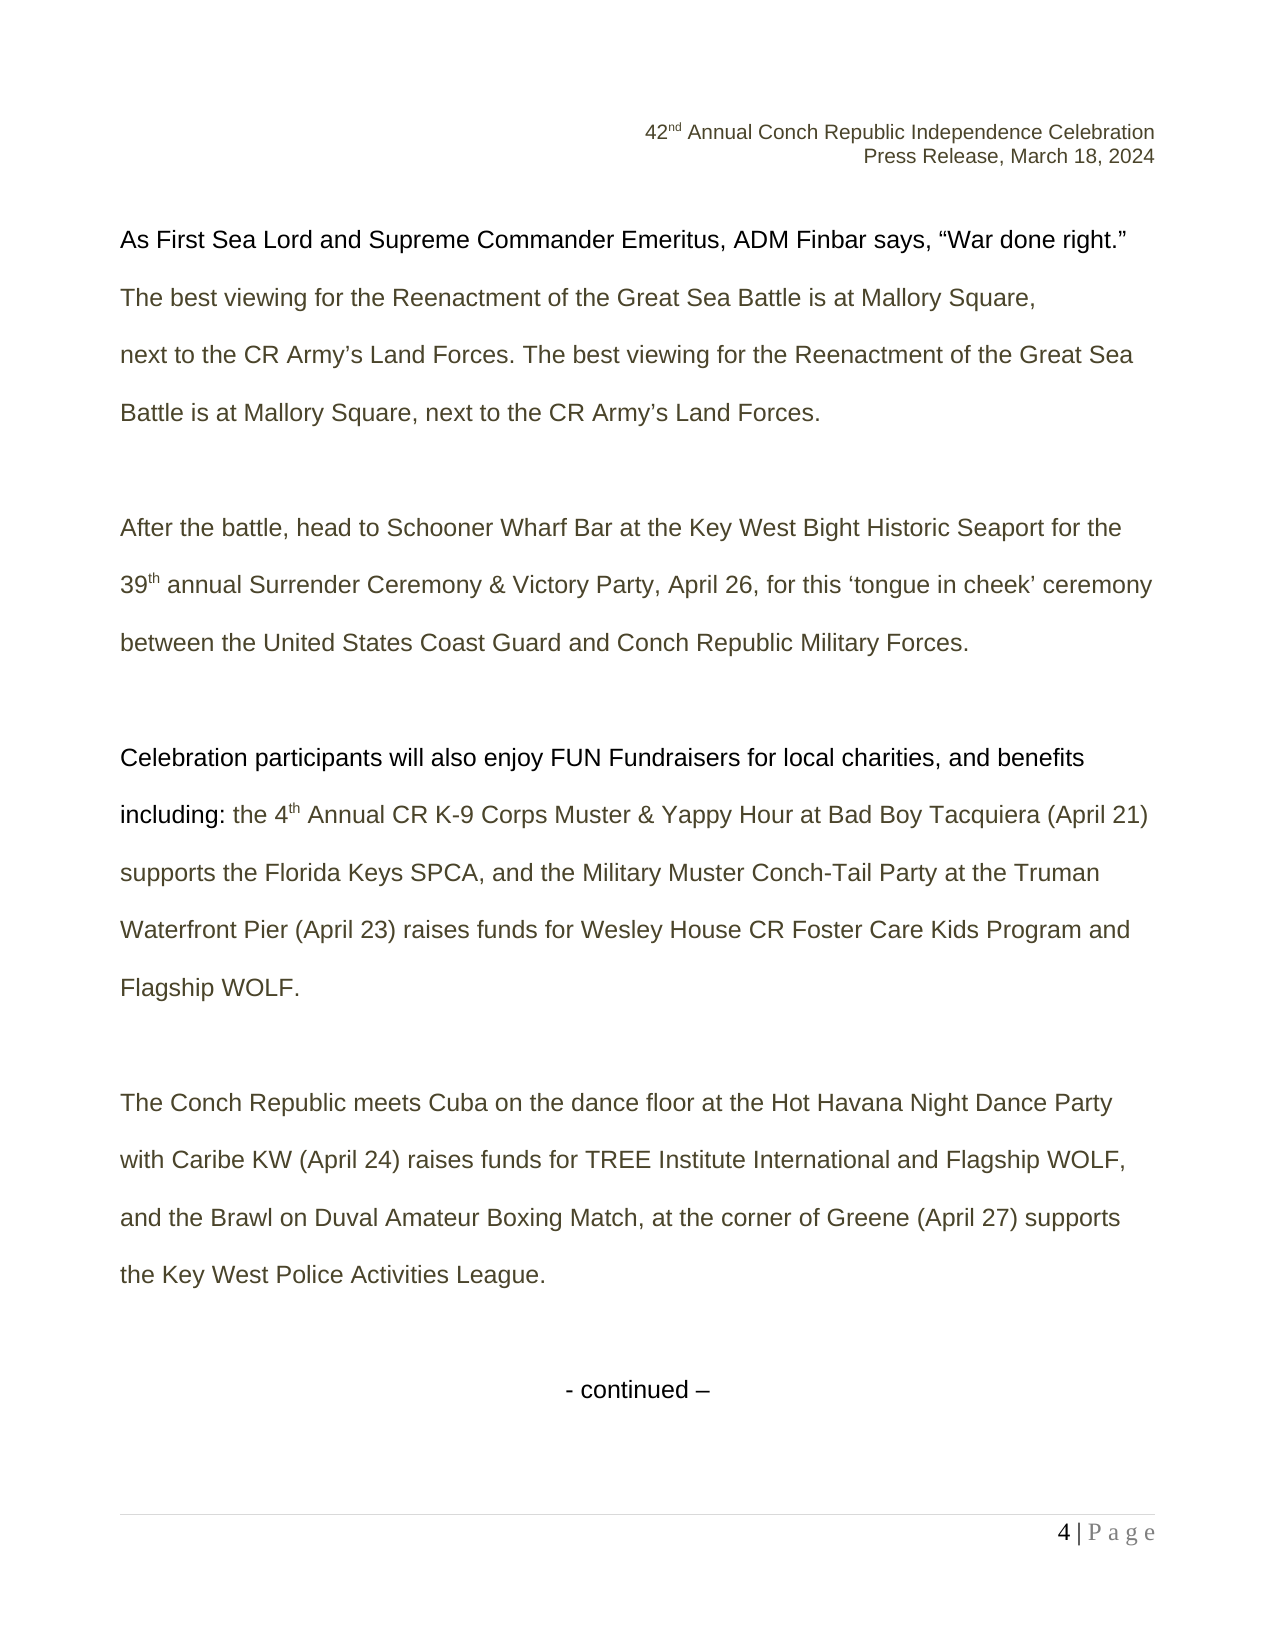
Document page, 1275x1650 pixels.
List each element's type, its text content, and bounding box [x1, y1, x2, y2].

text - continued – [120, 1375, 1155, 1404]
text Celebration participants will also enjoy FUN Fundraisers for local charities, and benefits including: the 4th Annual CR K-9 Corps Muster & Yappy Hour at Bad Boy Tacquiera (April 21) supports the Florida Keys SPCA, and the Military Muster Conch-Tail Party at the Truman Waterfront Pier (April 23) raises funds for Wesley House CR Foster Care Kids Program and Flagship WOLF. [120, 743, 1155, 1002]
text The Conch Republic meets Cuba on the dance floor at the Hot Havana Night Dance Party with Caribe KW (April 24) raises funds for TREE Institute International and Flagship WOLF, and the Brawl on Duval Amateur Boxing Match, at the corner of Greene (April 27) supports the Key West Police Activities League. [120, 1088, 1155, 1289]
text After the battle, head to Schooner Wharf Bar at the Key West Bight Historic Seaport for the 39th annual Surrender Ceremony & Victory Party, April 26, for this ‘tongue in cheek’ ceremony between the United States Coast Guard and Conch Republic Military Forces. [120, 513, 1155, 657]
text As First Sea Lord and Supreme Commander Emeritus, ADM Finbar says, “War done right.” The best viewing for the Reenactment of the Great Sea Battle is at Mallory Square, [120, 225, 1155, 312]
text 42nd Annual Conch Republic Independence Celebration [120, 120, 1155, 144]
text next to the CR Army’s Land Forces. The best viewing for the Reenactment of the Great Sea Battle is at Mallory Square, next to the CR Army’s Land Forces. [120, 340, 1155, 427]
text Press Release, March 18, 2024 [120, 144, 1155, 168]
